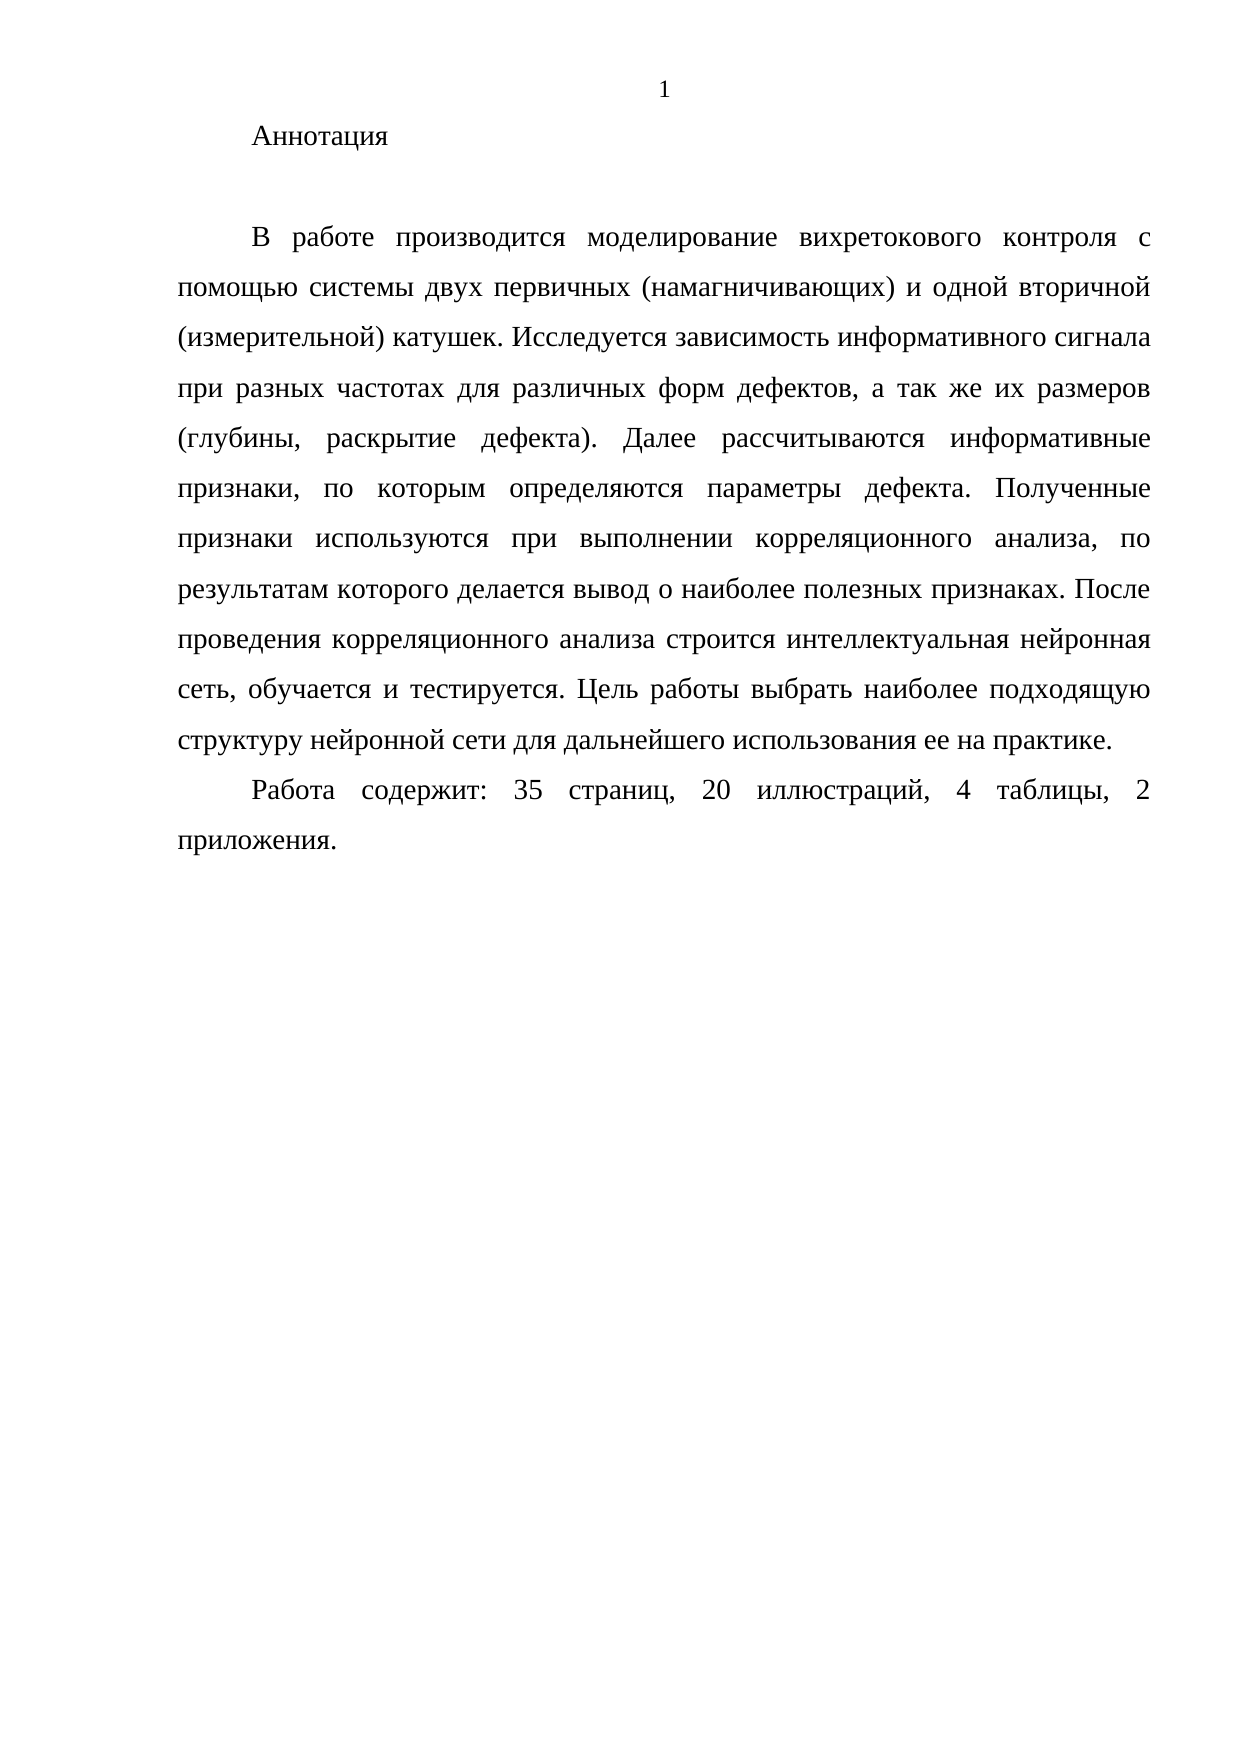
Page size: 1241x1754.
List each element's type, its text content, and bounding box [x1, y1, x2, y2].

text В работе производится моделирование вихретокового контроля с помощью системы двух первичных (намагничивающих) и одной вторичной (измерительной) катушек. Исследуется зависимость информативного сигнала при разных частотах для различных форм дефектов, а так же их размеров (глубины, раскрытие дефекта). Далее рассчитываются информативные признаки, по которым определяются параметры дефекта. Полученные признаки используются при выполнении корреляционного анализа, по результатам которого делается вывод о наиболее полезных признаках. После проведения корреляционного анализа строится интеллектуальная нейронная сеть, обучается и тестируется. Цель работы выбрать наиболее подходящую структуру нейронной сети для дальнейшего использования ее на практике. [177, 219, 1152, 755]
text Работа содержит: 35 страниц, 20 иллюстраций, 4 таблицы, 2 приложения. [177, 772, 1152, 856]
text Аннотация [177, 118, 1152, 152]
